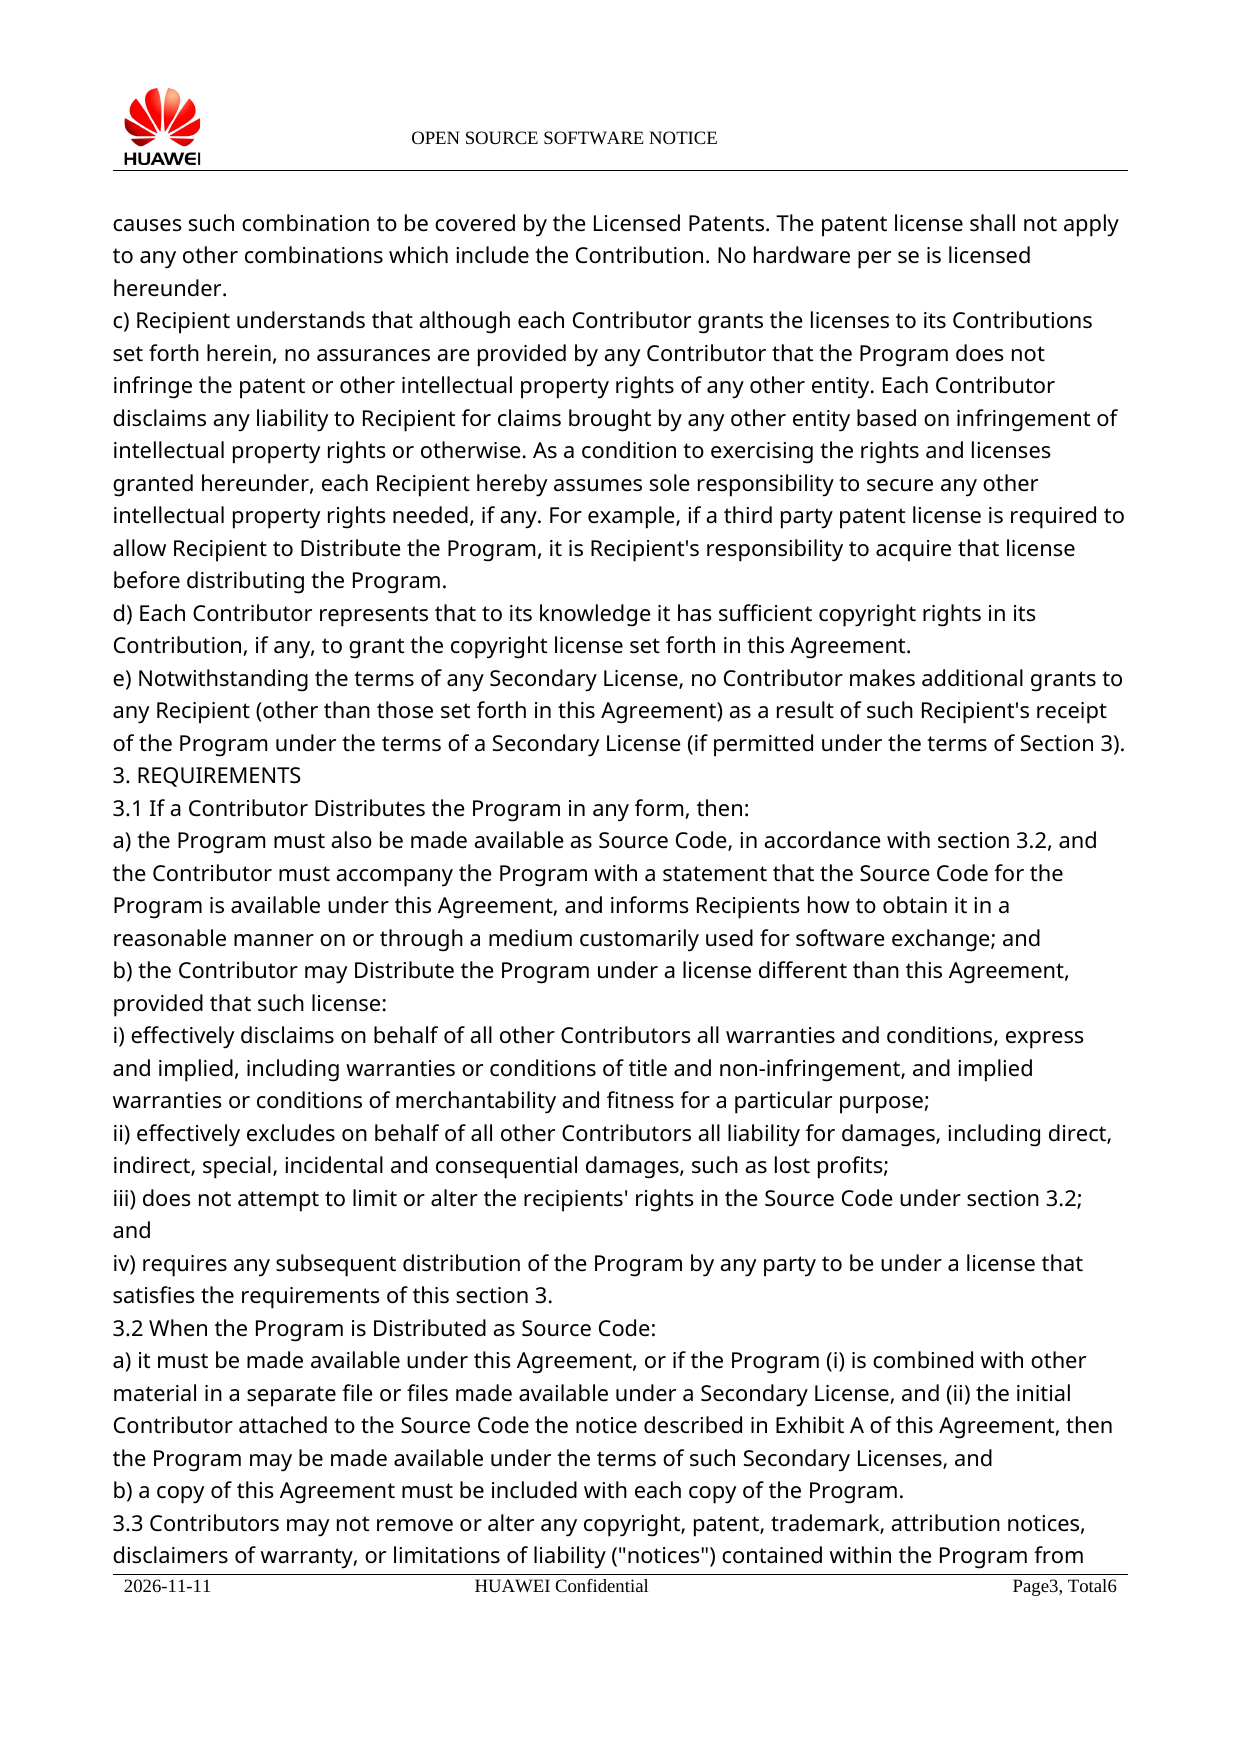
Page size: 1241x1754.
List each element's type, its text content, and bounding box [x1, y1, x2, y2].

text e) Notwithstanding the terms of any Secondary License, no Contributor makes additional grants to any Recipient (other than those set forth in this Agreement) as a result of such Recipient's receipt of the Program under the terms of a Secondary License (if permitted under the terms of Section 3). [112, 661, 1128, 759]
text iii) does not attempt to limit or alter the recipients' rights in the Source Code under section 3.2; and [112, 1181, 1128, 1246]
text b) a copy of this Agreement must be included with each copy of the Program. [112, 1474, 1128, 1506]
text ii) effectively excludes on behalf of all other Contributors all liability for damages, including direct, indirect, special, incidental and consequential damages, such as lost profits; [112, 1116, 1128, 1181]
text 3.2 When the Program is Distributed as Source Code: [112, 1311, 1128, 1344]
picture [124, 88, 201, 165]
text a) the Program must also be made available as Source Code, in accordance with section 3.2, and the Contributor must accompany the Program with a statement that the Source Code for the Program is available under this Agreement, and informs Recipients how to obtain it in a reasonable manner on or through a medium customarily used for software exchange; and [112, 824, 1128, 954]
text a) it must be made available under this Agreement, or if the Program (i) is combined with other material in a separate file or files made available under a Secondary License, and (ii) the initial Contributor attached to the Source Code the notice described in Exhibit A of this Agreement, then the Program may be made available under the terms of such Secondary Licenses, and [112, 1344, 1128, 1474]
text i) effectively disclaims on behalf of all other Contributors all warranties and conditions, express and implied, including warranties or conditions of title and non-infringement, and implied warranties or conditions of merchantability and fitness for a particular purpose; [112, 1019, 1128, 1116]
text d) Each Contributor represents that to its knowledge it has sufficient copyright rights in its Contribution, if any, to grant the copyright license set forth in this Agreement. [112, 596, 1128, 661]
text 3.1 If a Contributor Distributes the Program in any form, then: [112, 791, 1128, 824]
text c) Recipient understands that although each Contributor grants the licenses to its Contributions set forth herein, no assurances are provided by any Contributor that the Program does not infringe the patent or other intellectual property rights of any other entity. Each Contributor disclaims any liability to Recipient for claims brought by any other entity based on infringement of intellectual property rights or otherwise. As a condition to exercising the rights and licenses granted hereunder, each Recipient hereby assumes sole responsibility to secure any other intellectual property rights needed, if any. For example, if a third party patent license is required to allow Recipient to Distribute the Program, it is Recipient's responsibility to acquire that license before distributing the Program. [112, 304, 1128, 596]
text b) the Contributor may Distribute the Program under a license different than this Agreement, provided that such license: [112, 954, 1128, 1019]
text 3. REQUIREMENTS [112, 759, 1128, 791]
text iv) requires any subsequent distribution of the Program by any party to be under a license that satisfies the requirements of this section 3. [112, 1246, 1128, 1311]
